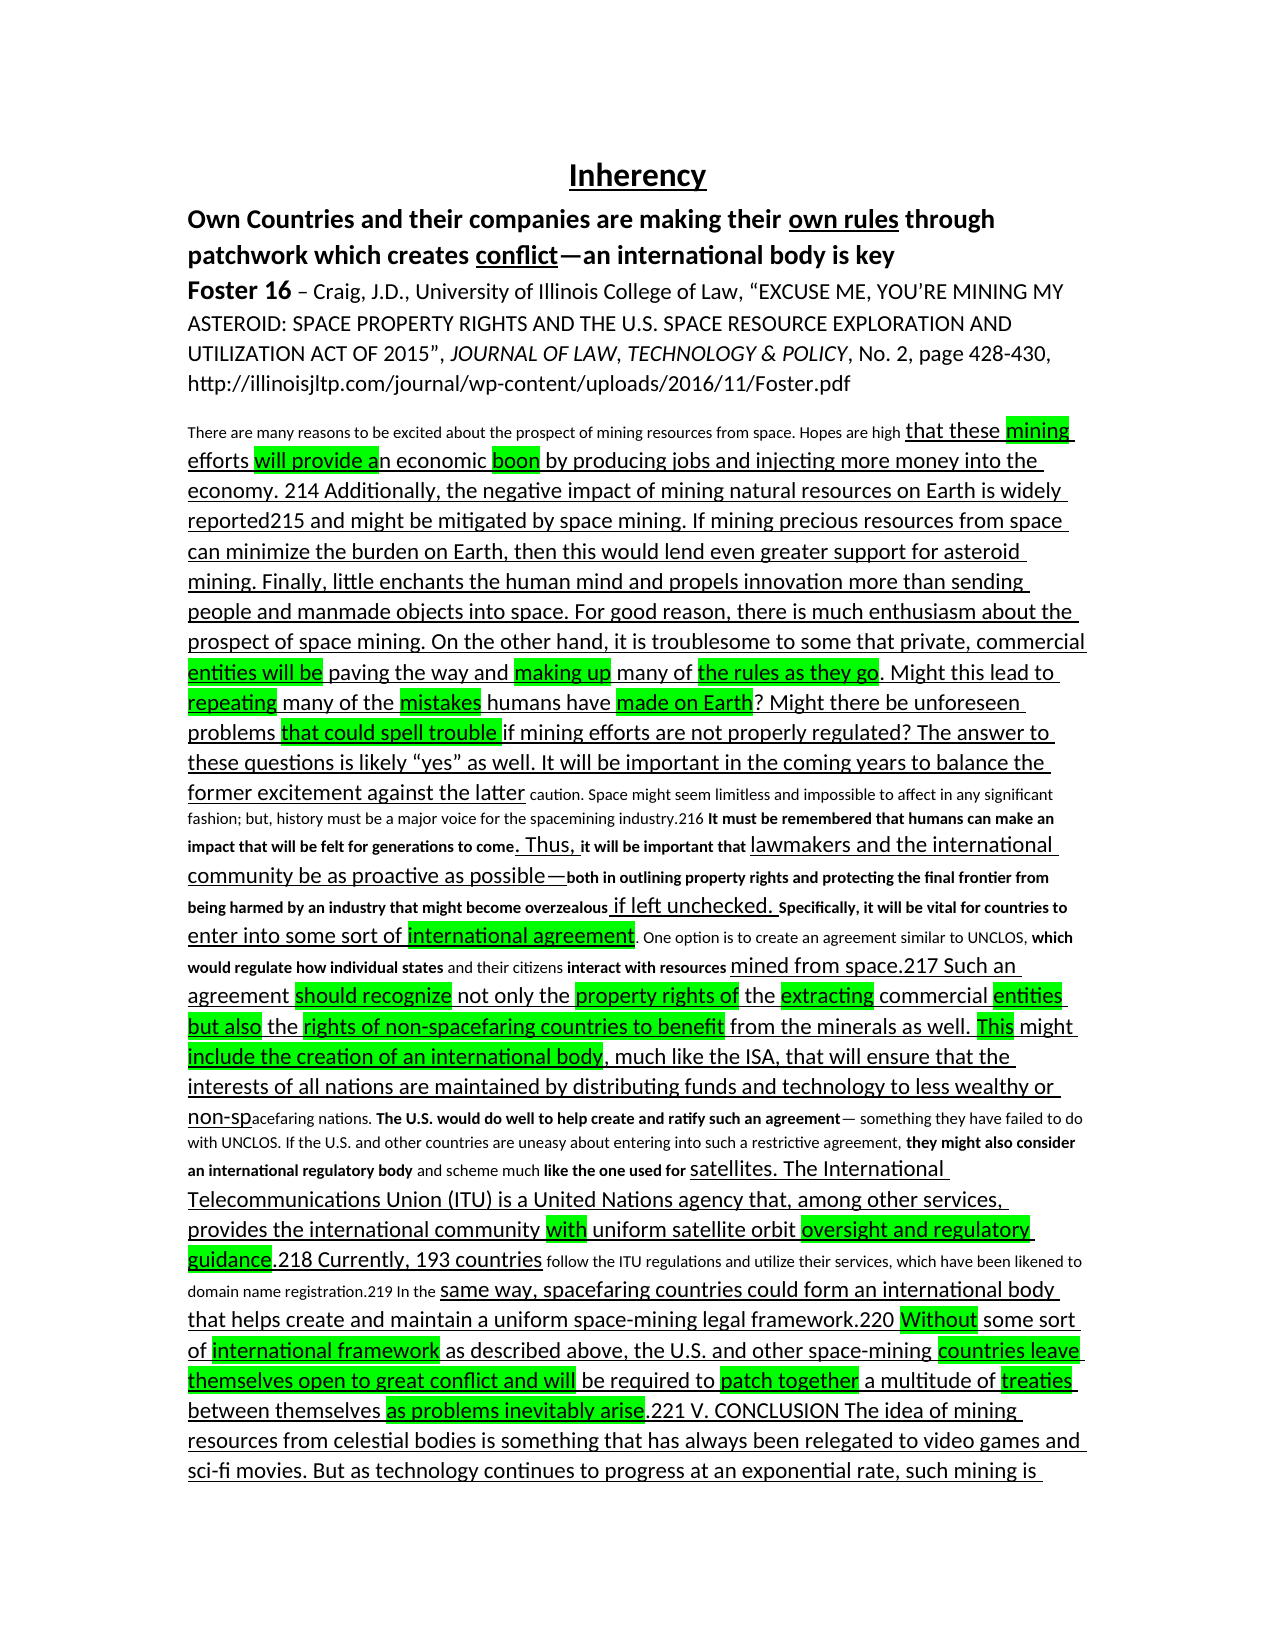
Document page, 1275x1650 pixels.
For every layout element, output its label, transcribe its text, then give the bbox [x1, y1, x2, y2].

text Foster 16 – Craig, J.D., University of Illinois College of Law, “EXCUSE ME, YOU’RE MINING MY ASTEROID: SPACE PROPERTY RIGHTS AND THE U.S. SPACE RESOURCE EXPLORATION AND UTILIZATION ACT OF 2015”, JOURNAL OF LAW, TECHNOLOGY & POLICY, No. 2, page 428-430, http://illinoisjltp.com/journal/wp-content/uploads/2016/11/Foster.pdf [187, 273, 1087, 397]
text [187, 653, 1087, 1451]
subtitle Own Countries and their companies are making their own rules through patchwork which creates conflict—an international body is key [187, 202, 1087, 271]
subtitle Inherency [187, 154, 1087, 195]
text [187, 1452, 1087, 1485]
